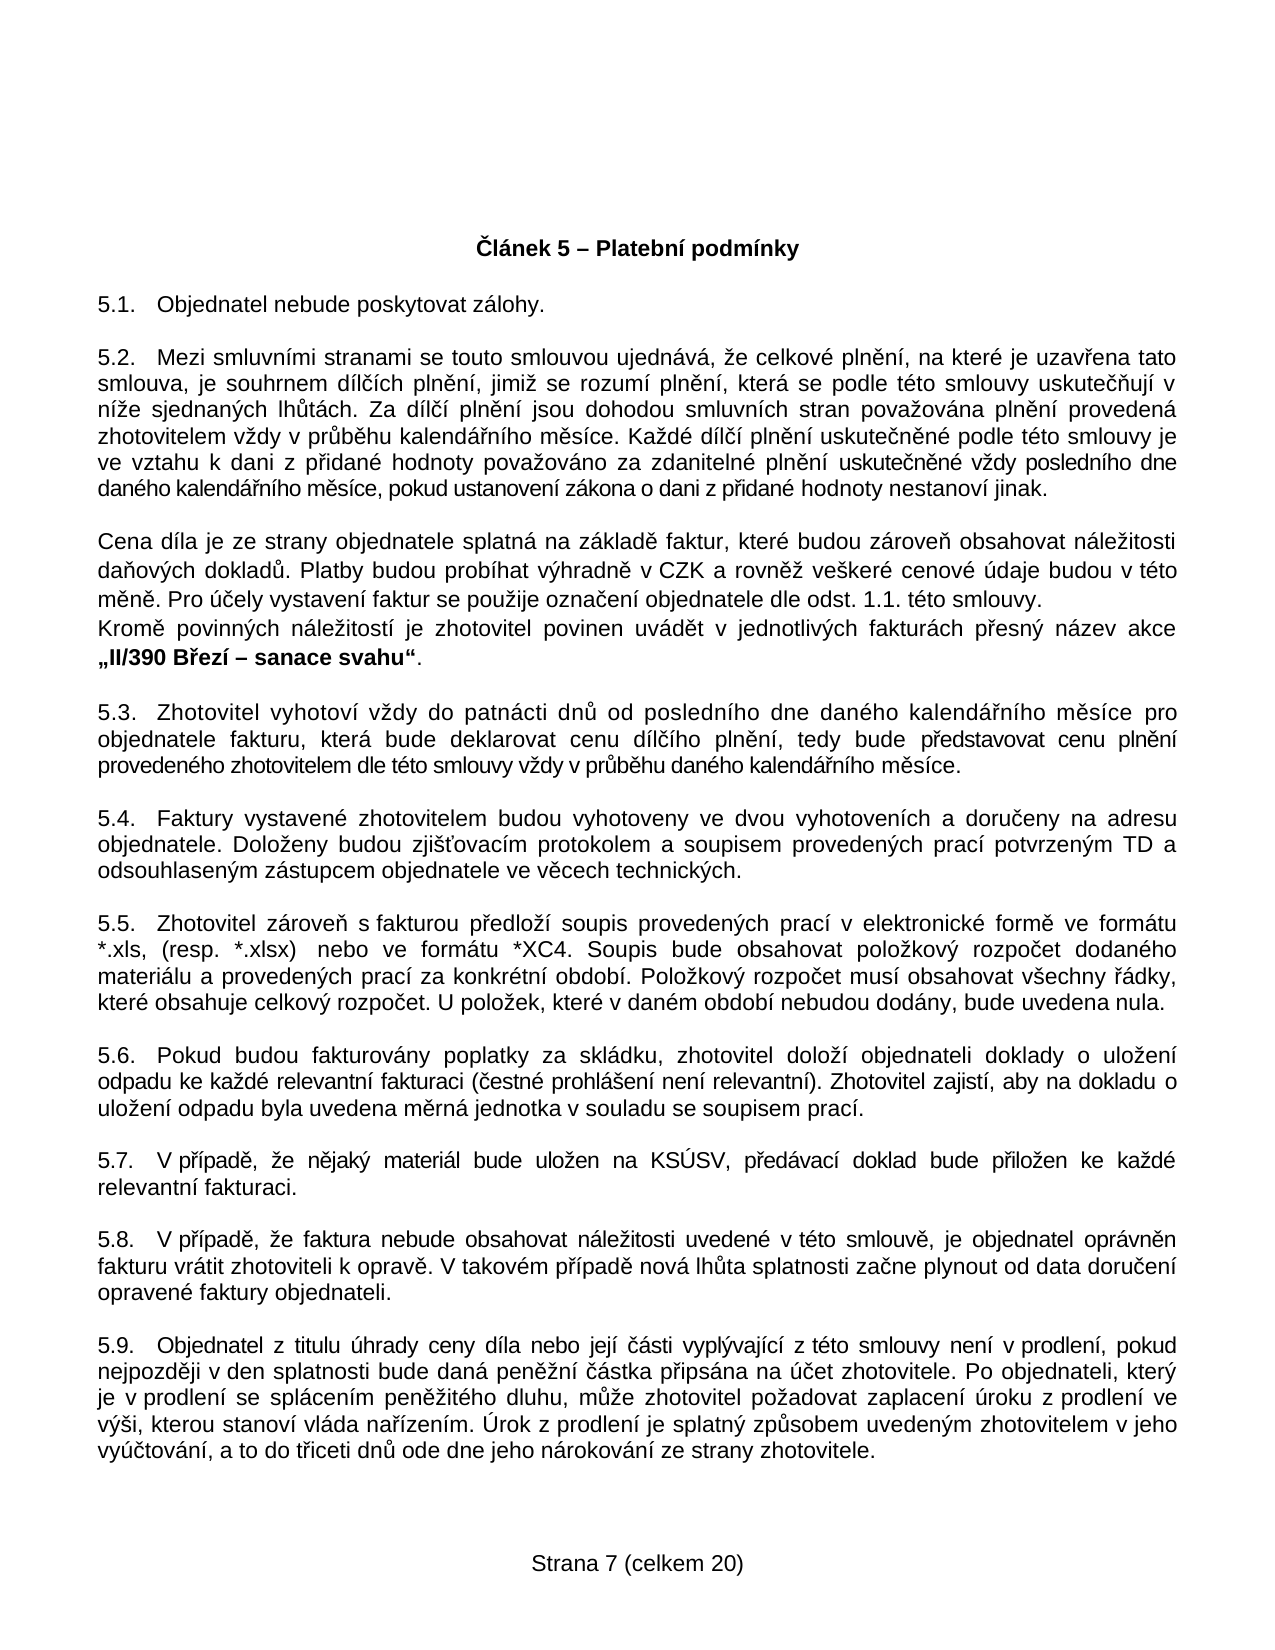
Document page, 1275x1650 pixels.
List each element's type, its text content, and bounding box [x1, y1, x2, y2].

list Mezi smluvními stranami se touto smlouvou ujednává, že celkové plnění, na které je uzavřena tato smlouva, je souhrnem dílčích plnění, jimiž se rozumí plnění, která se podle této smlouvy uskutečňují v níže sjednaných lhůtách. Za dílčí plnění jsou dohodou smluvních stran považována plnění provedená zhotovitelem vždy v průběhu kalendářního měsíce. Každé dílčí plnění uskutečněné podle této smlouvy je ve vztahu k dani z přidané hodnoty považováno za zdanitelné plnění uskutečněné vždy posledního dne daného kalendářního měsíce, pokud ustanovení zákona o dani z přidané hodnoty nestanoví jinak. [97, 343, 1177, 502]
list Objednatel z titulu úhrady ceny díla nebo její části vyplývající z této smlouvy není v prodlení, pokud nejpozději v den splatnosti bude daná peněžní částka připsána na účet zhotovitele. Po objednateli, který je v prodlení se splácením peněžitého dluhu, může zhotovitel požadovat zaplacení úroku z prodlení ve výši, kterou stanoví vláda nařízením. Úrok z prodlení je splatný způsobem uvedeným zhotovitelem v jeho vyúčtování, a to do třiceti dnů ode dne jeho nárokování ze strany zhotovitele. [97, 1332, 1177, 1463]
list Faktury vystavené zhotovitelem budou vyhotoveny ve dvou vyhotoveních a doručeny na adresu objednatele. Doloženy budou zjišťovacím protokolem a soupisem provedených prací potvrzeným TD a odsouhlaseným zástupcem objednatele ve věcech technických. [97, 804, 1177, 884]
list Zhotovitel zároveň s fakturou předloží soupis provedených prací v elektronické formě ve formátu *.xls, (resp. *.xlsx) nebo ve formátu *XC4. Soupis bude obsahovat položkový rozpočet dodaného materiálu a provedených prací za konkrétní období. Položkový rozpočet musí obsahovat všechny řádky, které obsahuje celkový rozpočet. U položek, které v daném období nebudou dodány, bude uvedena nula. [97, 910, 1177, 1015]
list Zhotovitel vyhotoví vždy do patnácti dnů od posledního dne daného kalendářního měsíce pro objednatele fakturu, která bude deklarovat cenu dílčího plnění, tedy bude představovat cenu plnění provedeného zhotovitelem dle této smlouvy vždy v průběhu daného kalendářního měsíce. [97, 699, 1177, 778]
text Cena díla je ze strany objednatele splatná na základě faktur, které budou zároveň obsahovat náležitosti daňových dokladů. Platby budou probíhat výhradně v CZK a rovněž veškeré cenové údaje budou v této měně. Pro účely vystavení faktur se použije označení objednatele dle odst. 1.1. této smlouvy. Kromě povinných náležitostí je zhotovitel povinen uvádět v jednotlivých fakturách přesný název akce „II/390 Březí – sanace svahu“. [97, 528, 1177, 670]
list V případě, že faktura nebude obsahovat náležitosti uvedené v této smlouvě, je objednatel oprávněn fakturu vrátit zhotoviteli k opravě. V takovém případě nová lhůta splatnosti začne plynout od data doručení opravené faktury objednateli. [97, 1226, 1177, 1305]
list Pokud budou fakturovány poplatky za skládku, zhotovitel doloží objednateli doklady o uložení odpadu ke každé relevantní fakturaci (čestné prohlášení není relevantní). Zhotovitel zajistí, aby na dokladu o uložení odpadu byla uvedena měrná jednotka v souladu se soupisem prací. [97, 1042, 1177, 1121]
list Objednatel nebude poskytovat zálohy. [97, 291, 1177, 317]
text Článek 5 – Platební podmínky [97, 235, 1177, 261]
list V případě, že nějaký materiál bude uložen na KSÚSV, předávací doklad bude přiložen ke každé relevantní fakturaci. [97, 1147, 1177, 1200]
